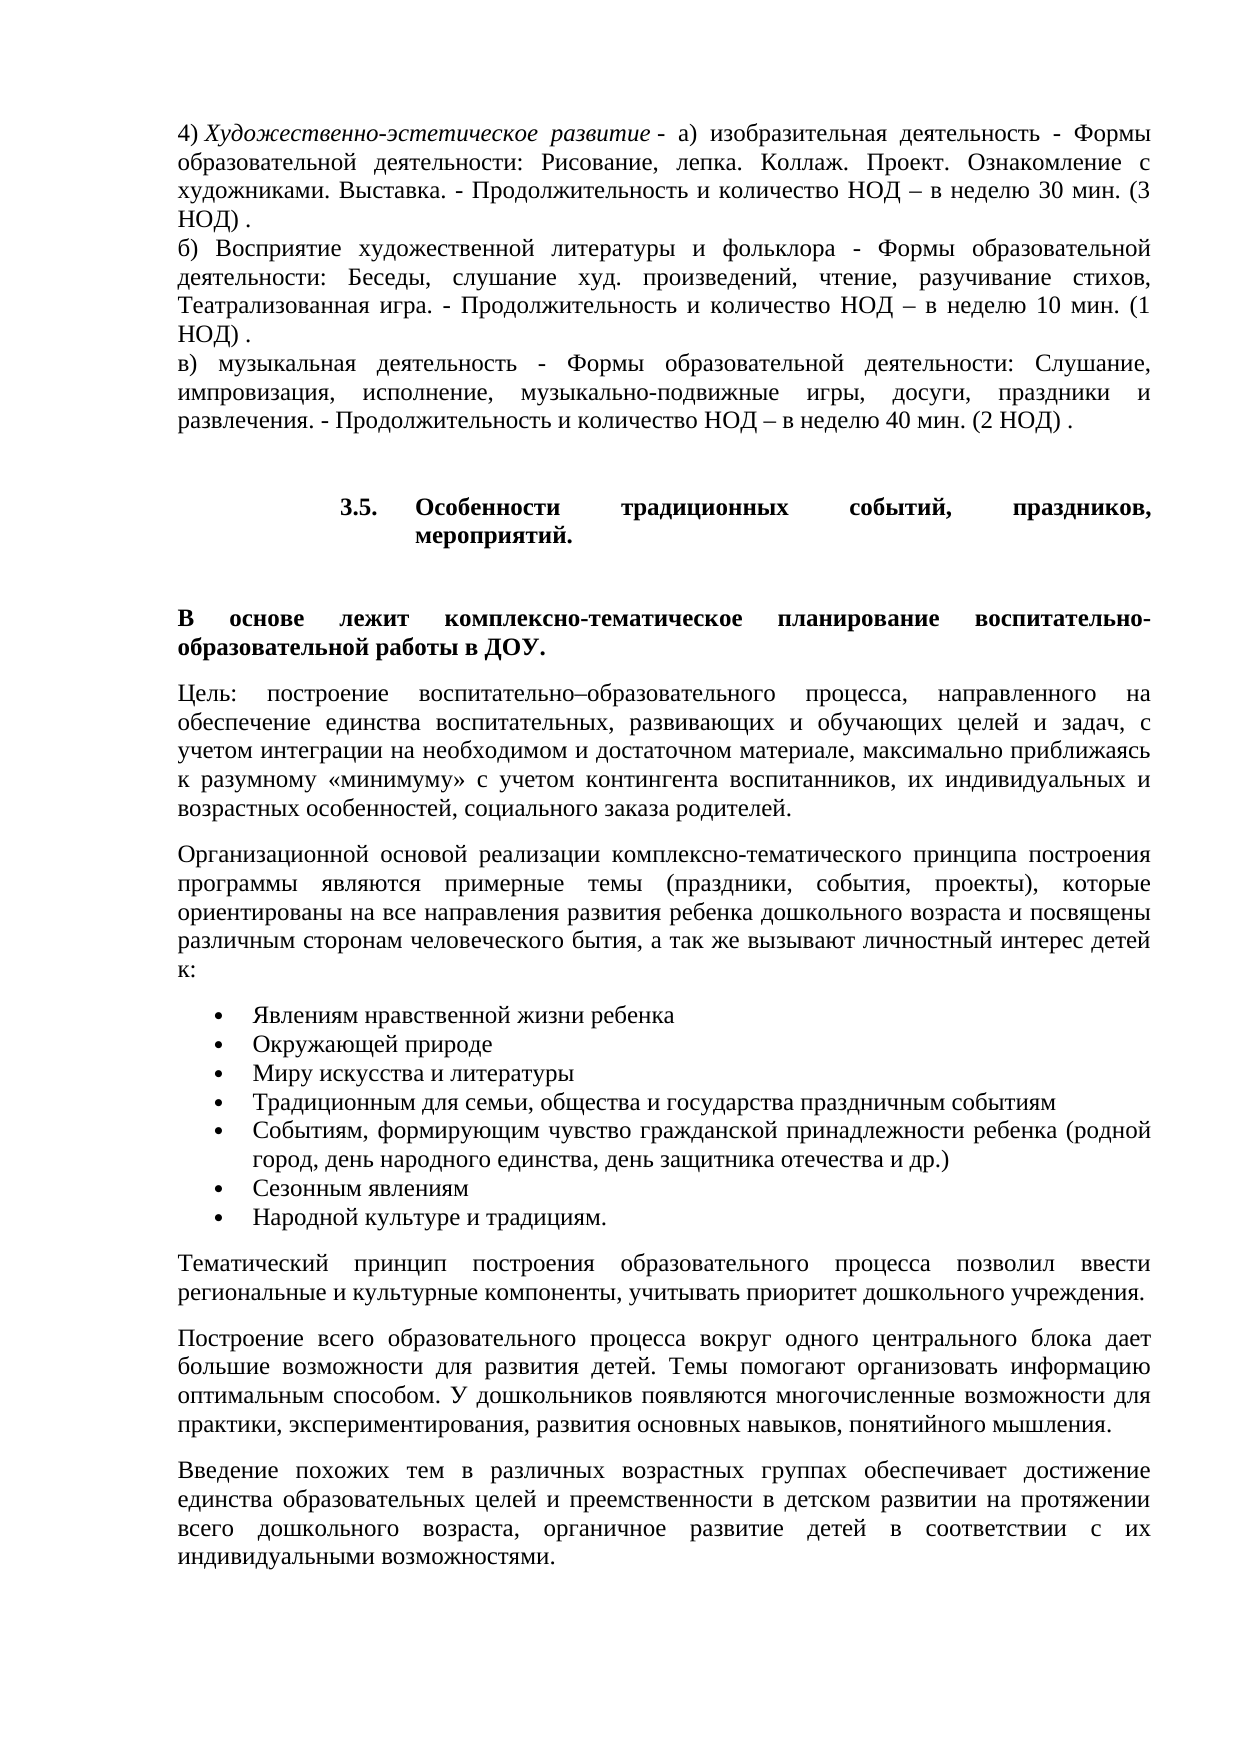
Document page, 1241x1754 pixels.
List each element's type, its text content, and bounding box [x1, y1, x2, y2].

text в) музыкальная деятельность - Формы образовательной деятельности: Слушание, импровизация, исполнение, музыкально-подвижные игры, досуги, праздники и развлечения. - Продолжительность и количество НОД – в неделю 40 мин. (2 НОД) . [177, 348, 1152, 434]
list Событиям, формирующим чувство гражданской принадлежности ребенка (родной город, день народного единства, день защитника отечества и др.) [215, 1115, 1152, 1173]
text Тематический принцип построения образовательного процесса позволил ввести региональные и культурные компоненты, учитывать приоритет дошкольного учреждения. [177, 1248, 1152, 1305]
text Организационной основой реализации комплексно-тематического принципа построения программы являются примерные темы (праздники, события, проекты), которые ориентированы на все направления развития ребенка дошкольного возраста и посвящены различным сторонам человеческого бытия, а так же вызывают личностный интерес детей к: [177, 839, 1152, 983]
list Сезонным явлениям [215, 1173, 1152, 1202]
list Явлениям нравственной жизни ребенка [215, 1000, 1152, 1029]
text Построение всего образовательного процесса вокруг одного центрального блока дает большие возможности для развития детей. Темы помогают организовать информацию оптимальным способом. У дошкольников появляются многочисленные возможности для практики, экспериментирования, развития основных навыков, понятийного мышления. [177, 1323, 1152, 1438]
text б) Восприятие художественной литературы и фольклора - Формы образовательной деятельности: Беседы, слушание худ. произведений, чтение, разучивание стихов, Театрализованная игра. - Продолжительность и количество НОД – в неделю 10 мин. (1 НОД) . [177, 233, 1152, 348]
text Введение похожих тем в различных возрастных группах обеспечивает достижение единства образовательных целей и преемственности в детском развитии на протяжении всего дошкольного возраста, органичное развитие детей в соответствии с их индивидуальными возможностями. [177, 1455, 1152, 1570]
text 4) Художественно-эстетическое развитие - а) изобразительная деятельность - Формы образовательной деятельности: Рисование, лепка. Коллаж. Проект. Ознакомление с художниками. Выставка. - Продолжительность и количество НОД – в неделю 30 мин. (3 НОД) . [177, 118, 1152, 233]
list Особенности традиционных событий, праздников, мероприятий. [340, 492, 1152, 549]
list Окружающей природе [215, 1029, 1152, 1058]
text В основе лежит комплексно-тематическое планирование воспитательно-образовательной работы в ДОУ. [177, 603, 1152, 661]
list Традиционным для семьи, общества и государства праздничным событиям [215, 1087, 1152, 1115]
list Миру искусства и литературы [215, 1058, 1152, 1087]
list Народной культуре и традициям. [215, 1202, 1152, 1230]
text Цель: построение воспитательно–образовательного процесса, направленного на обеспечение единства воспитательных, развивающих и обучающих целей и задач, с учетом интеграции на необходимом и достаточном материале, максимально приближаясь к разумному «минимуму» с учетом контингента воспитанников, их индивидуальных и возрастных особенностей, социального заказа родителей. [177, 678, 1152, 822]
